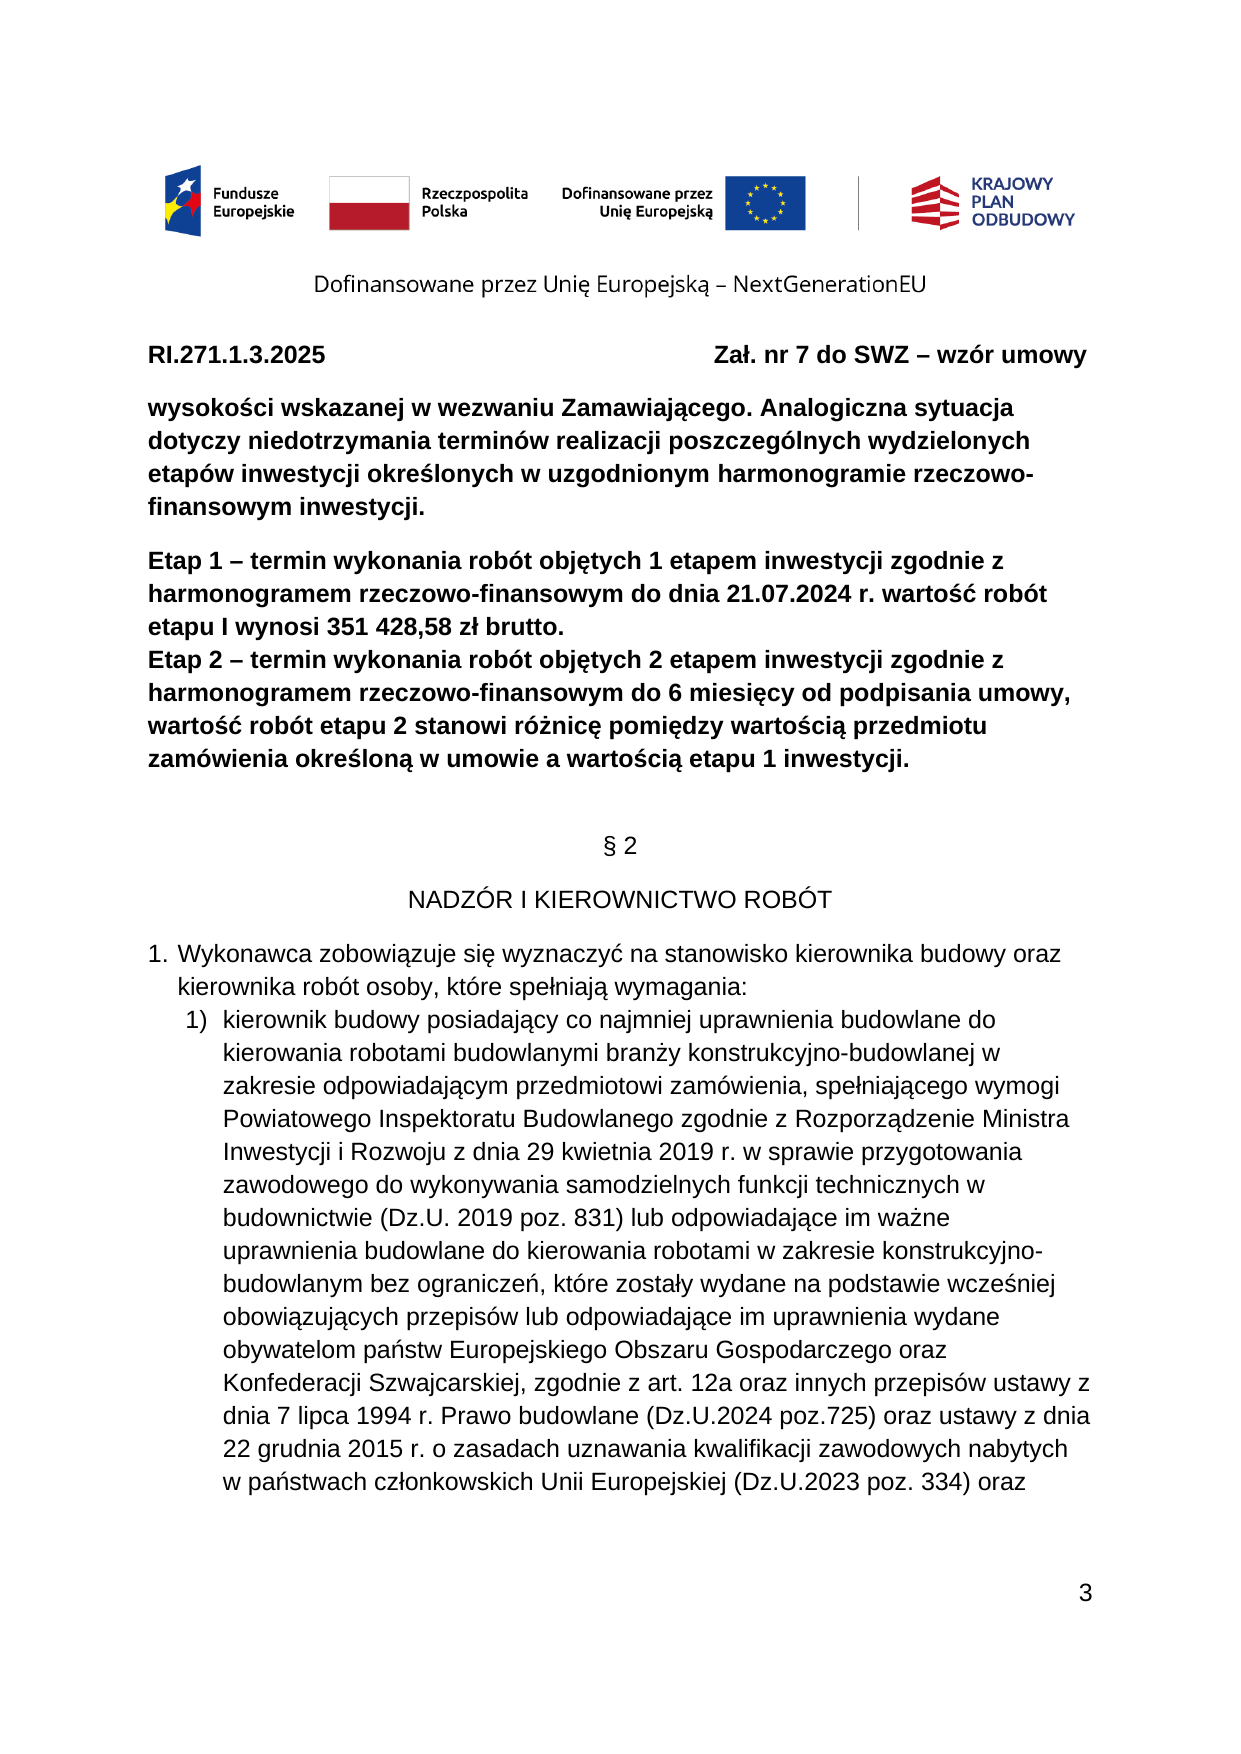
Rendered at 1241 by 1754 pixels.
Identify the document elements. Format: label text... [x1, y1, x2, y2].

text Etap 1 – termin wykonania robót objętych 1 etapem inwestycji zgodnie z harmonogramem rzeczowo-finansowym do dnia 21.07.2024 r. wartość robót etapu I wynosi 351 428,58 zł brutto. [148, 546, 1093, 641]
picture [147, 147, 1093, 315]
list Wykonawca zobowiązuje się wyznaczyć na stanowisko kierownika budowy oraz kierownika robót osoby, które spełniają wymagania: [148, 939, 1093, 1001]
text § 2 [148, 831, 1093, 860]
text NADZÓR I KIEROWNICTWO ROBÓT [148, 885, 1093, 914]
text Etap 2 – termin wykonania robót objętych 2 etapem inwestycji zgodnie z harmonogramem rzeczowo-finansowym do 6 miesięcy od podpisania umowy, wartość robót etapu 2 stanowi różnicę pomiędzy wartością przedmiotu zamówienia określoną w umowie a wartością etapu 1 inwestycji. [148, 645, 1093, 773]
